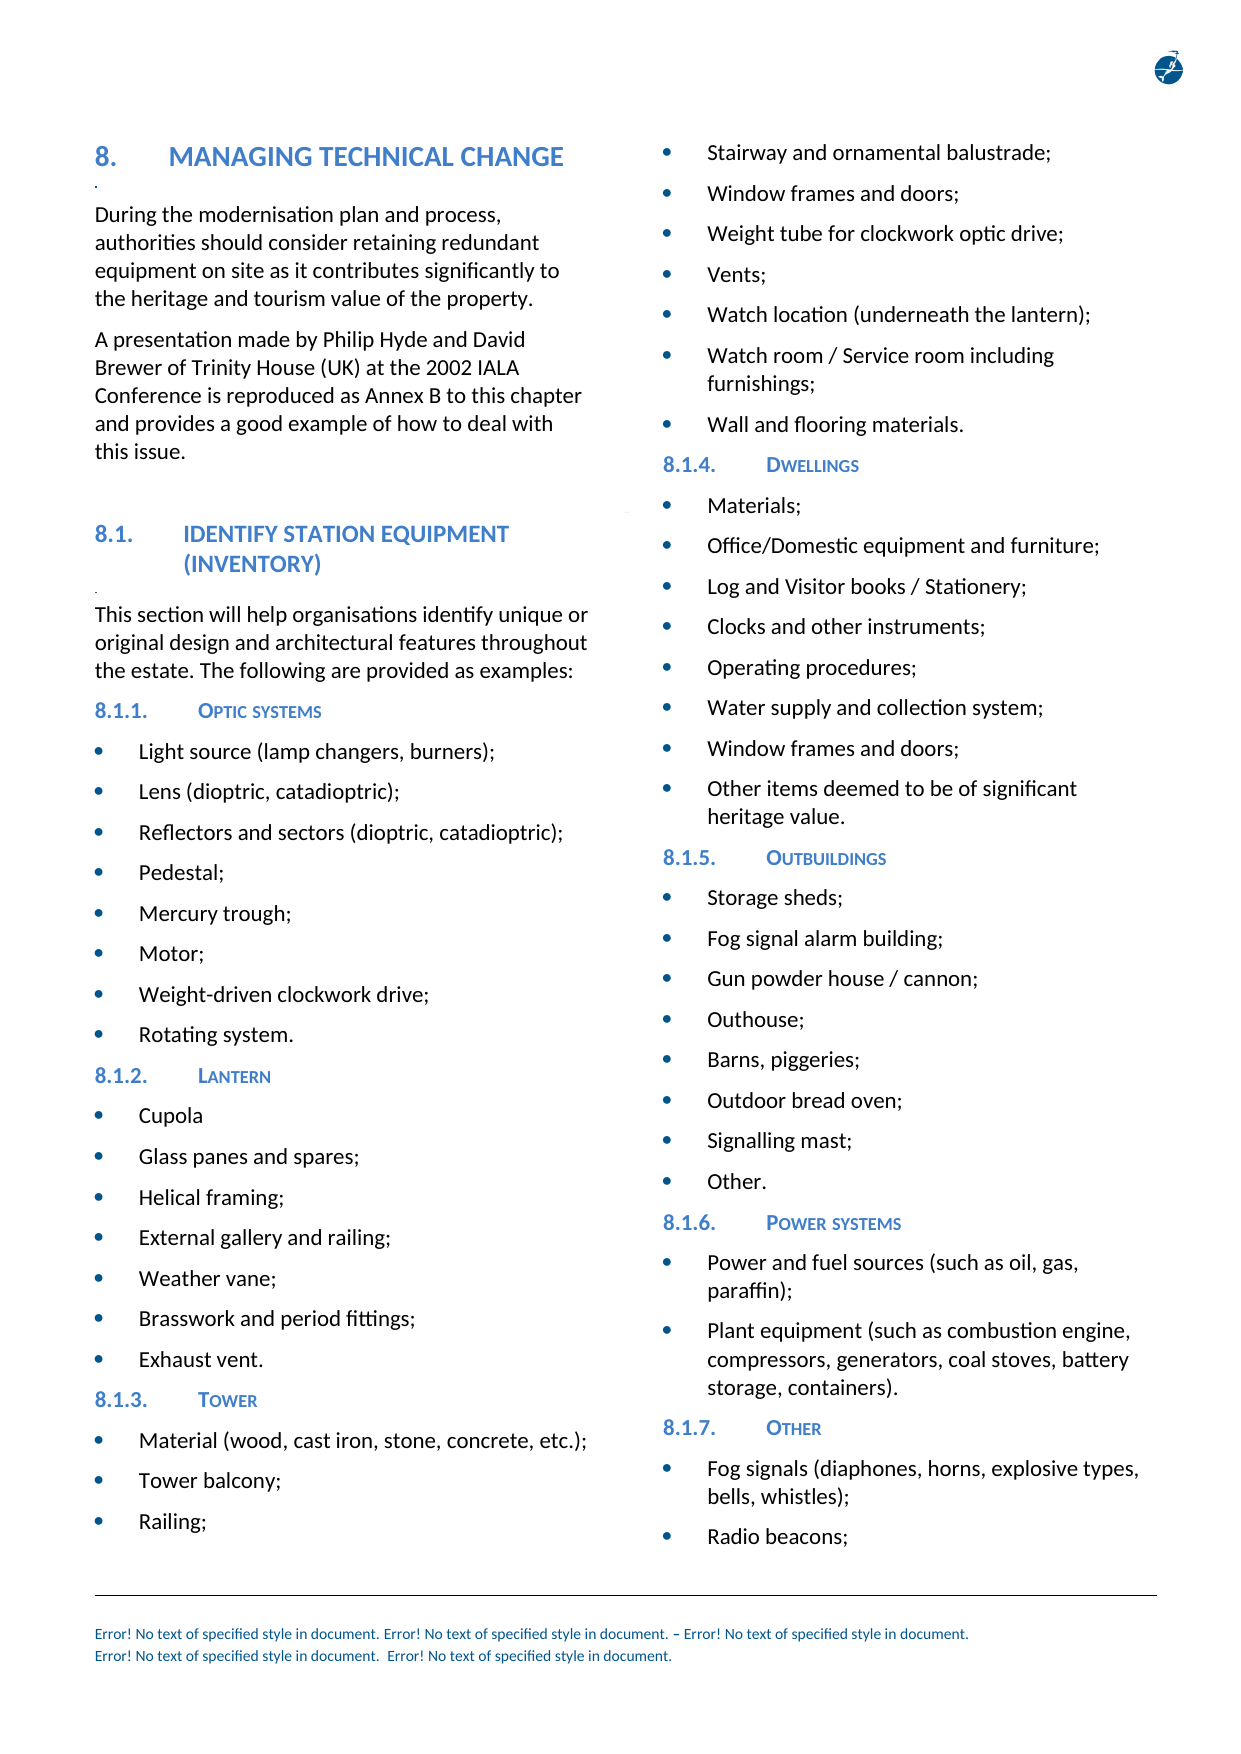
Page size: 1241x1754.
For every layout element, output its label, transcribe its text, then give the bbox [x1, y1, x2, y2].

text Weather vane; [94, 1264, 589, 1292]
subtitle IDENTIFY STATION EQUIPMENT (INVENTORY) [94, 518, 589, 579]
subtitle MANAGING TECHNICAL CHANGE [94, 138, 589, 174]
text Barns, piggeries; [663, 1046, 1157, 1073]
text Radio beacons; [663, 1522, 1157, 1550]
subtitle Tower [94, 1385, 589, 1413]
text During the modernisation plan and process, authorities should consider retaining redundant equipment on site as it contributes significantly to the heritage and tourism value of the property. [94, 200, 589, 312]
text Vents; [663, 260, 1157, 288]
text Materials; [663, 491, 1157, 519]
text Wall and flooring materials. [663, 410, 1157, 438]
text Helical framing; [94, 1183, 589, 1211]
text Watch location (underneath the lantern); [663, 301, 1157, 329]
text Water supply and collection system; [663, 693, 1157, 721]
text Lens (dioptric, catadioptric); [94, 777, 589, 805]
text External gallery and railing; [94, 1223, 589, 1251]
text Reflectors and sectors (dioptric, catadioptric); [94, 818, 589, 846]
text Stairway and ornamental balustrade; [663, 138, 1157, 167]
text Other. [663, 1167, 1157, 1195]
text Mercury trough; [94, 899, 589, 927]
subtitle Lantern [94, 1061, 589, 1089]
text Material (wood, cast iron, stone, concrete, etc.); [94, 1426, 589, 1454]
text Fog signals (diaphones, horns, explosive types, bells, whistles); [663, 1454, 1157, 1510]
text This section will help organisations identify unique or original design and architectural features throughout the estate. The following are provided as examples: [94, 600, 589, 684]
text Operating procedures; [663, 653, 1157, 681]
text Watch room / Service room including furnishings; [663, 341, 1157, 397]
text Rotating system. [94, 1021, 589, 1048]
text Outhouse; [663, 1005, 1157, 1033]
text Window frames and doors; [663, 734, 1157, 762]
text Railing; [94, 1507, 589, 1535]
text Light source (lamp changers, burners); [94, 737, 589, 765]
text Brasswork and period fittings; [94, 1304, 589, 1332]
text Log and Visitor books / Stationery; [663, 572, 1157, 600]
text Plant equipment (such as combustion engine, compressors, generators, coal stoves, battery storage, containers). [663, 1317, 1157, 1401]
text Pedestal; [94, 858, 589, 886]
picture [1123, 0, 1241, 119]
text Exhaust vent. [94, 1345, 589, 1373]
subtitle Outbuildings [663, 843, 1157, 871]
text Glass panes and spares; [94, 1142, 589, 1170]
text Fog signal alarm building; [663, 924, 1157, 952]
text Weight-driven clockwork drive; [94, 980, 589, 1008]
text Other items deemed to be of significant heritage value. [663, 774, 1157, 830]
text Clocks and other instruments; [663, 612, 1157, 640]
text Motor; [94, 939, 589, 967]
text Window frames and doors; [663, 179, 1157, 207]
text A presentation made by Philip Hyde and David Brewer of Trinity House (UK) at the 2002 IALA Conference is reproduced as Annex B to this chapter and provides a good example of how to deal with this issue. [94, 325, 589, 465]
text Office/Domestic equipment and furniture; [663, 531, 1157, 559]
subtitle Dwellings [663, 450, 1157, 478]
text Weight tube for clockwork optic drive; [663, 219, 1157, 248]
subtitle Optic systems [94, 696, 589, 724]
text Signalling mast; [663, 1127, 1157, 1154]
text Outdoor bread oven; [663, 1086, 1157, 1114]
text Storage sheds; [663, 883, 1157, 911]
text Power and fuel sources (such as oil, gas, paraffin); [663, 1248, 1157, 1304]
subtitle Power systems [663, 1208, 1157, 1236]
text Tower balcony; [94, 1466, 589, 1494]
text Gun powder house / cannon; [663, 964, 1157, 992]
subtitle Other [663, 1413, 1157, 1441]
text Cupola [94, 1102, 589, 1129]
